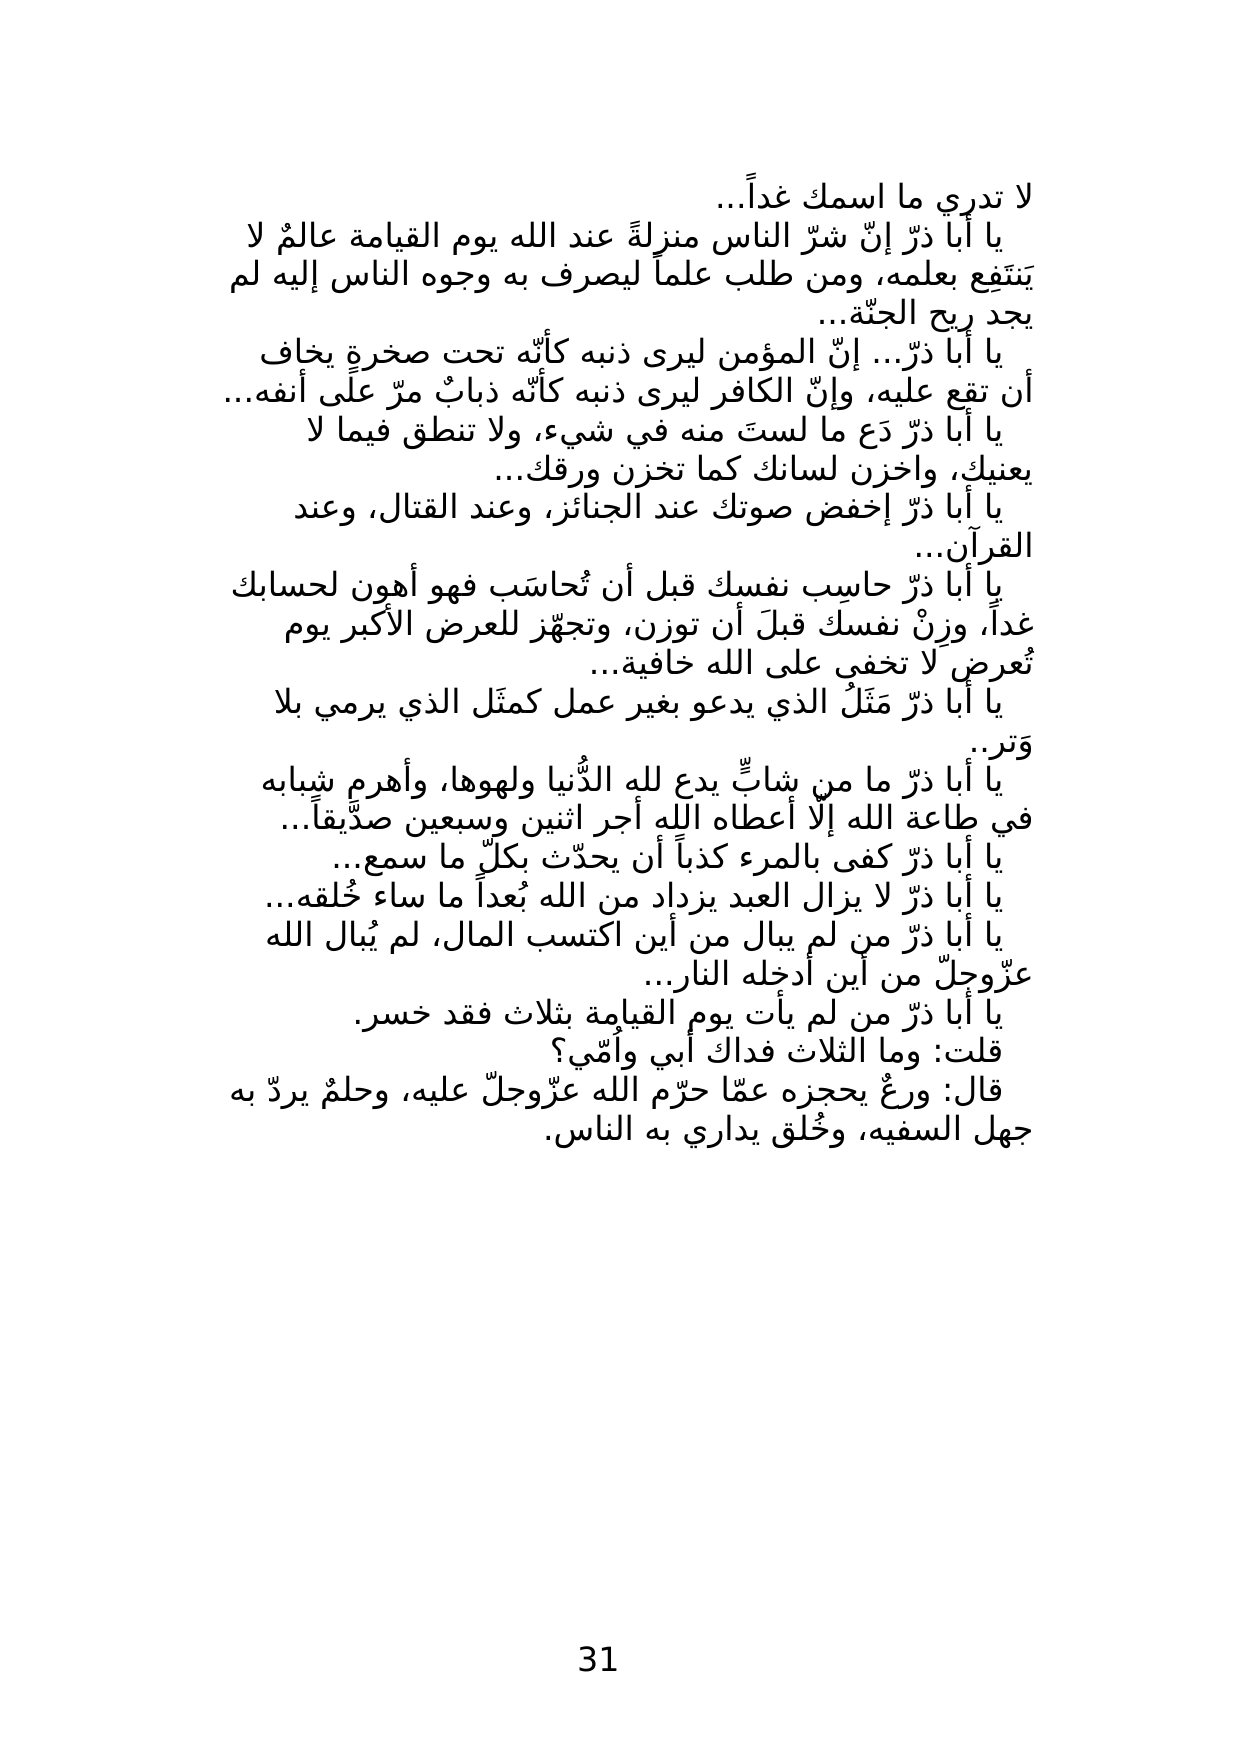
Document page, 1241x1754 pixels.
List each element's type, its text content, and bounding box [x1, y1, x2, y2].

text يا أبا ذرّ حاسِب نفسك قبل أن تُحاسَب فهو أهون لحسابك غداً، وزِنْ نفسك قبلَ أن توزن، وتجهّز للعرض الأكبر يوم تُعرض لا تخفى على الله خافية... [222, 566, 1033, 682]
text يا أبا ذرّ إنّ شرّ الناس منزلةً عند الله يوم القيامة عالمٌ لا يَنتَفِع بعلمه، ومن طلب علماً ليصرف به وجوه الناس إليه لم يجد ريح الجنّة... [222, 216, 1033, 333]
text يا أبا ذرّ ما من شابٍّ يدع لله الدُّنيا ولهوها، وأهرم شبابه في طاعة الله إلّا أعطاه الله أجر اثنين وسبعين صدَّيقاً... [222, 760, 1033, 838]
text يا أبا ذرّ دَع ما لستَ منه في شيء، ولا تنطق فيما لا يعنيك، واخزن لسانك كما تخزن ورقك... [222, 410, 1033, 488]
text يا أبا ذرّ... إنّ المؤمن ليرى ذنبه كأنّه تحت صخرةٍ يخاف أن تقع عليه، وإنّ الكافر ليرى ذنبه كأنّه ذبابٌ مرّ على أنفه... [222, 333, 1033, 410]
text يا أبا ذرّ من لم يأت يوم القيامة بثلاث فقد خسر. [222, 993, 1033, 1032]
text يا أبا ذرّ إخفض صوتك عند الجنائز، وعند القتال، وعند القرآن... [222, 488, 1033, 566]
text يا أبا ذرّ كفى بالمرء كذباً أن يحدّث بكلّ ما سمع... [222, 838, 1033, 877]
text لا تدري ما اسمك غداً... [222, 177, 1033, 216]
text يا أبا ذرّ من لم يبال من أين اكتسب المال، لم يُبال الله عزّوجلّ من أين أدخله النار... [222, 915, 1033, 993]
text يا أبا ذرّ مَثَلُ الذي يدعو بغير عمل كمثَل الذي يرمي بلا وَتر.. [222, 682, 1033, 760]
text قال: ورعٌ يحجزه عمّا حرّم الله عزّوجلّ عليه، وحلمٌ يردّ به جهل السفيه، وخُلق يداري به الناس. [222, 1071, 1033, 1148]
text قلت: وما الثلاث فداك أبي واُمّي؟ [222, 1032, 1033, 1071]
text يا أبا ذرّ لا يزال العبد يزداد من الله بُعداً ما ساء خُلقه... [222, 877, 1033, 915]
